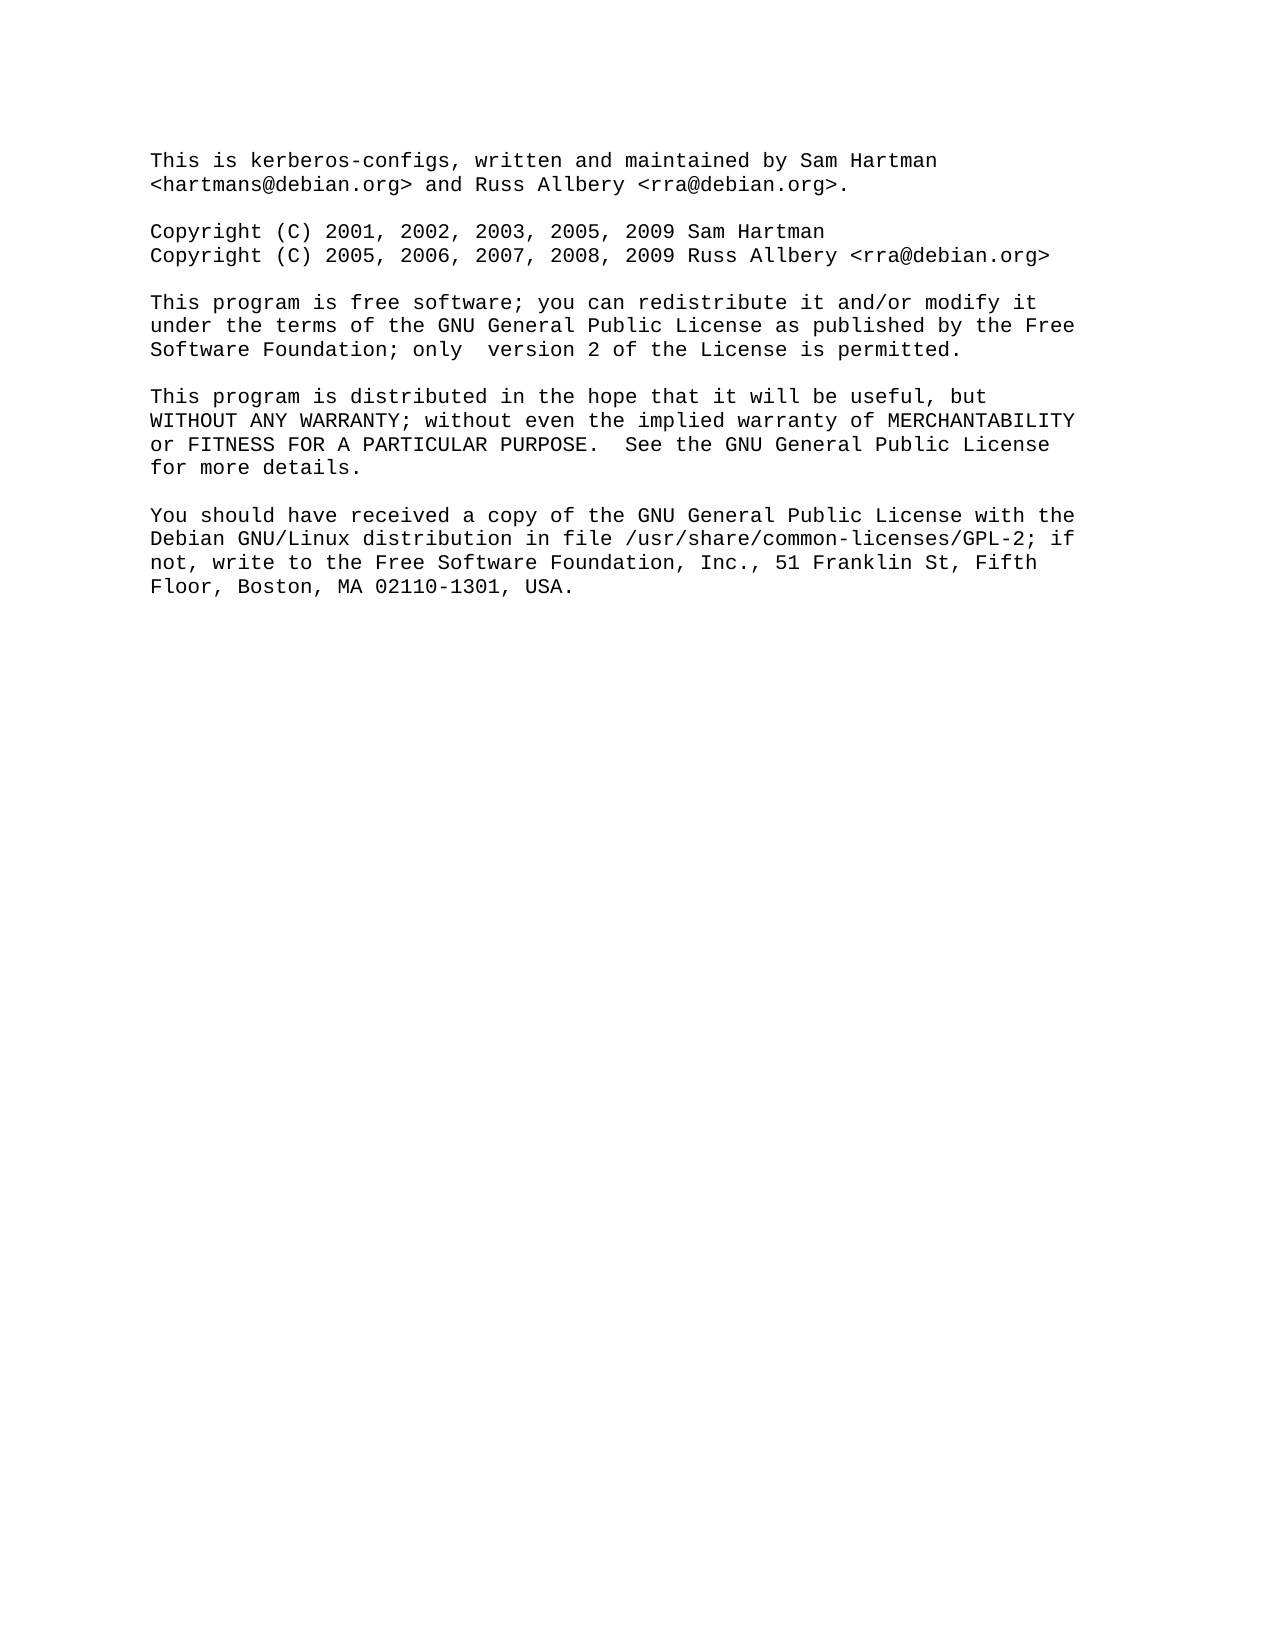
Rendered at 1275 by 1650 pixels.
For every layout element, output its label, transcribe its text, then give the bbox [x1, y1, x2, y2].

text WITHOUT ANY WARRANTY; without even the implied warranty of MERCHANTABILITY [150, 410, 1125, 434]
text You should have received a copy of the GNU General Public License with the [150, 505, 1125, 528]
text under the terms of the GNU General Public License as published by the Free [150, 316, 1125, 339]
text not, write to the Free Software Foundation, Inc., 51 Franklin St, Fifth [150, 552, 1125, 576]
text Software Foundation; only version 2 of the License is permitted. [150, 339, 1125, 363]
text Floor, Boston, MA 02110-1301, USA. [150, 576, 1125, 599]
text Copyright (C) 2005, 2006, 2007, 2008, 2009 Russ Allbery <rra@debian.org> [150, 244, 1125, 268]
text This program is free software; you can redistribute it and/or modify it [150, 292, 1125, 316]
text Copyright (C) 2001, 2002, 2003, 2005, 2009 Sam Hartman [150, 221, 1125, 244]
text for more details. [150, 457, 1125, 481]
text or FITNESS FOR A PARTICULAR PURPOSE. See the GNU General Public License [150, 434, 1125, 457]
text Debian GNU/Linux distribution in file /usr/share/common-licenses/GPL-2; if [150, 528, 1125, 552]
text This program is distributed in the hope that it will be useful, but [150, 386, 1125, 410]
text This is kerberos-configs, written and maintained by Sam Hartman [150, 150, 1125, 174]
text <hartmans@debian.org> and Russ Allbery <rra@debian.org>. [150, 174, 1125, 197]
